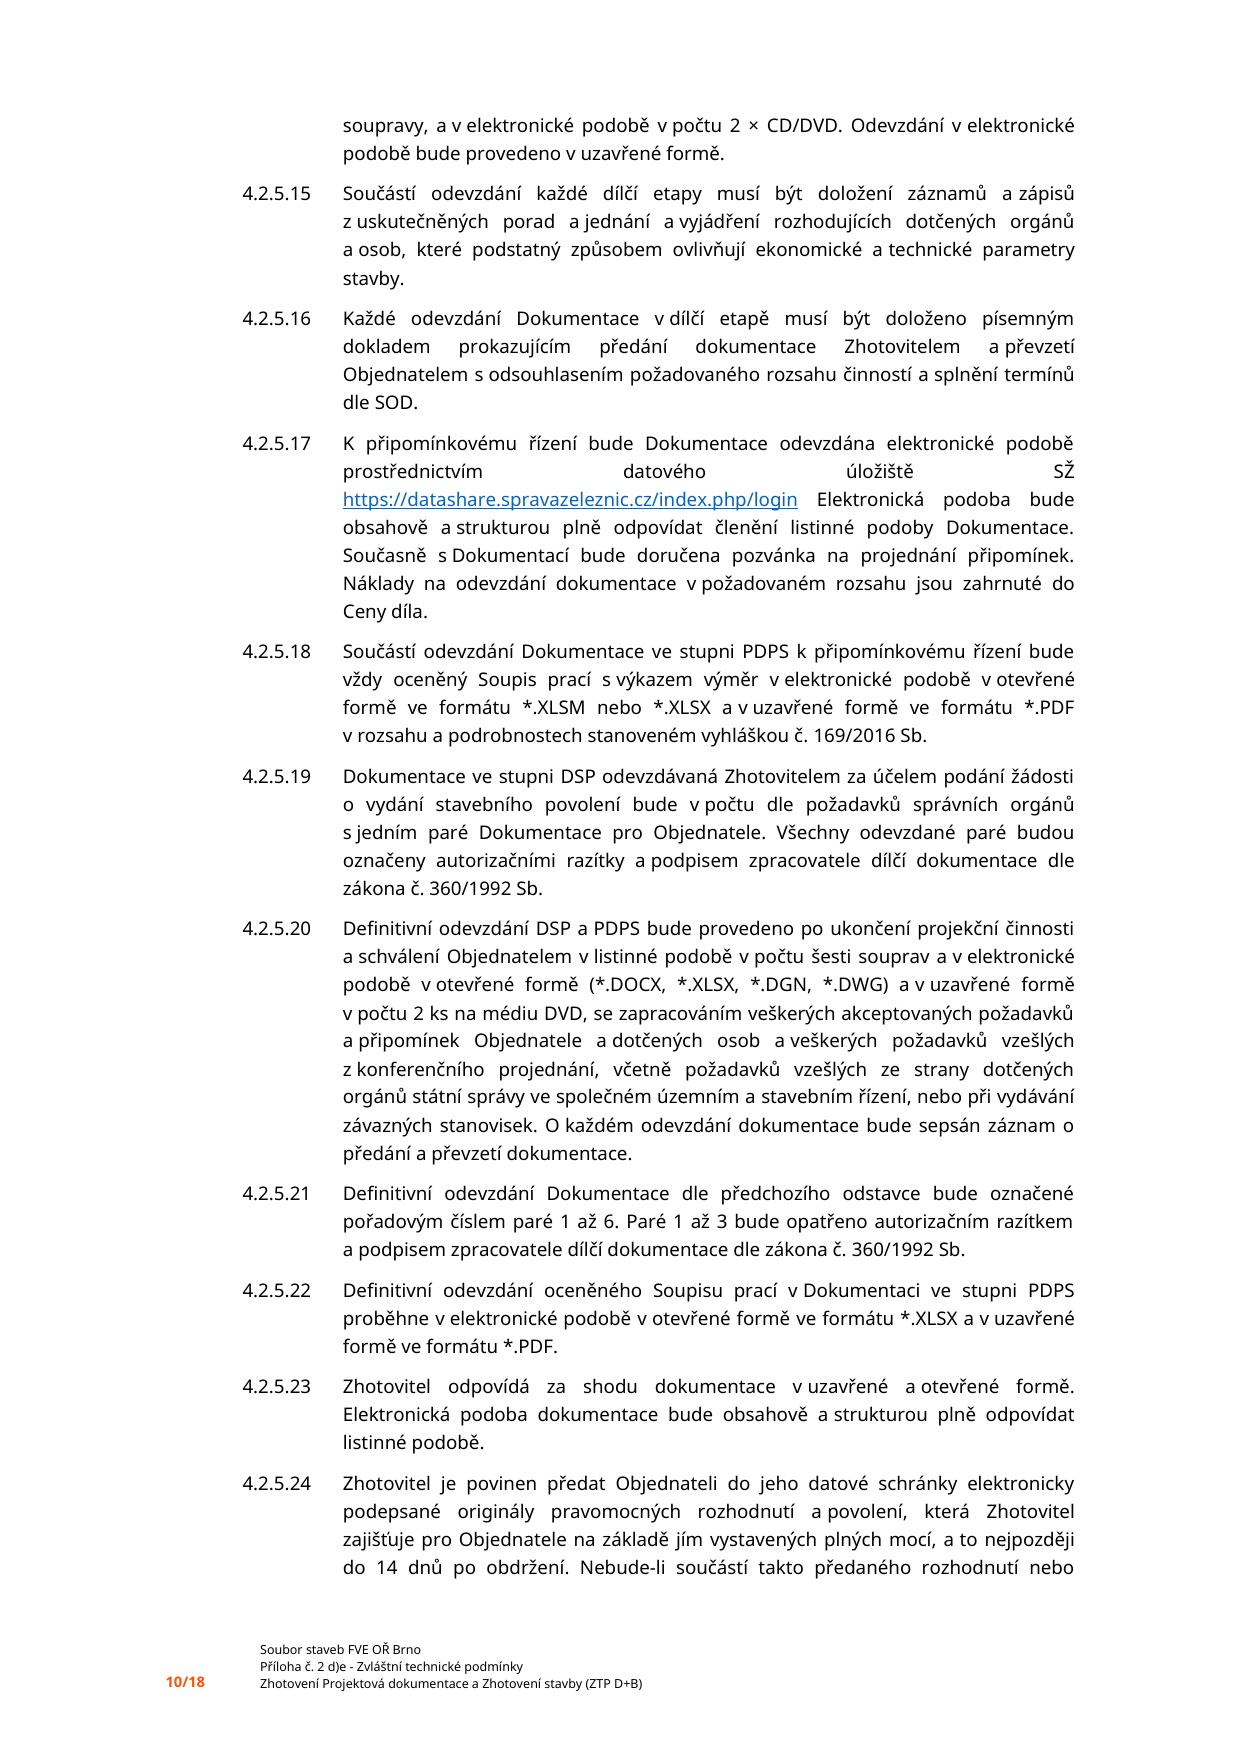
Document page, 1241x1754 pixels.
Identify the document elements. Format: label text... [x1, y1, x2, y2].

text K připomínkovému řízení bude Dokumentace odevzdána elektronické podobě prostřednictvím datového úložiště SŽ https://datashare.spravazeleznic.cz/index.php/login Elektronická podoba bude obsahově a strukturou plně odpovídat členění listinné podoby Dokumentace. Současně s Dokumentací bude doručena pozvánka na projednání připomínek. Náklady na odevzdání dokumentace v požadovaném rozsahu jsou zahrnuté do Ceny díla. [242, 430, 1075, 623]
text Součástí odevzdání každé dílčí etapy musí být doložení záznamů a zápisů z uskutečněných porad a jednání a vyjádření rozhodujících dotčených orgánů a osob, které podstatný způsobem ovlivňují ekonomické a technické parametry stavby. [242, 181, 1075, 290]
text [242, 1470, 1075, 1580]
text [242, 112, 1075, 166]
text Dokumentace ve stupni DSP odevzdávaná Zhotovitelem za účelem podání žádosti o vydání stavebního povolení bude v počtu dle požadavků správních orgánů s jedním paré Dokumentace pro Objednatele. Všechny odevzdané paré budou označeny autorizačními razítky a podpisem zpracovatele dílčí dokumentace dle zákona č. 360/1992 Sb. [242, 763, 1075, 901]
text Definitivní odevzdání oceněného Soupisu prací v Dokumentaci ve stupni PDPS proběhne v elektronické podobě v otevřené formě ve formátu *.XLSX a v uzavřené formě ve formátu *.PDF. [242, 1277, 1075, 1358]
text Součástí odevzdání Dokumentace ve stupni PDPS k připomínkovému řízení bude vždy oceněný Soupis prací s výkazem výměr v elektronické podobě v otevřené formě ve formátu *.XLSM nebo *.XLSX a v uzavřené formě ve formátu *.PDF v rozsahu a podrobnostech stanoveném vyhláškou č. 169/2016 Sb. [242, 638, 1075, 748]
text Každé odevzdání Dokumentace v dílčí etapě musí být doloženo písemným dokladem prokazujícím předání dokumentace Zhotovitelem a převzetí Objednatelem s odsouhlasením požadovaného rozsahu činností a splnění termínů dle SOD. [242, 305, 1075, 415]
text Definitivní odevzdání DSP a PDPS bude provedeno po ukončení projekční činnosti a schválení Objednatelem v listinné podobě v počtu šesti souprav a v elektronické podobě v otevřené formě (*.DOCX, *.XLSX, *.DGN, *.DWG) a v uzavřené formě v počtu 2 ks na médiu DVD, se zapracováním veškerých akceptovaných požadavků a připomínek Objednatele a dotčených osob a veškerých požadavků vzešlých z konferenčního projednání, včetně požadavků vzešlých ze strany dotčených orgánů státní správy ve společném územním a stavebním řízení, nebo při vydávání závazných stanovisek. O každém odevzdání dokumentace bude sepsán záznam o předání a převzetí dokumentace. [242, 916, 1075, 1165]
text Zhotovitel odpovídá za shodu dokumentace v uzavřené a otevřené formě. Elektronická podoba dokumentace bude obsahově a strukturou plně odpovídat listinné podobě. [242, 1373, 1075, 1455]
text Definitivní odevzdání Dokumentace dle předchozího odstavce bude označené pořadovým číslem paré 1 až 6. Paré 1 až 3 bude opatřeno autorizačním razítkem a podpisem zpracovatele dílčí dokumentace dle zákona č. 360/1992 Sb. [242, 1180, 1075, 1262]
